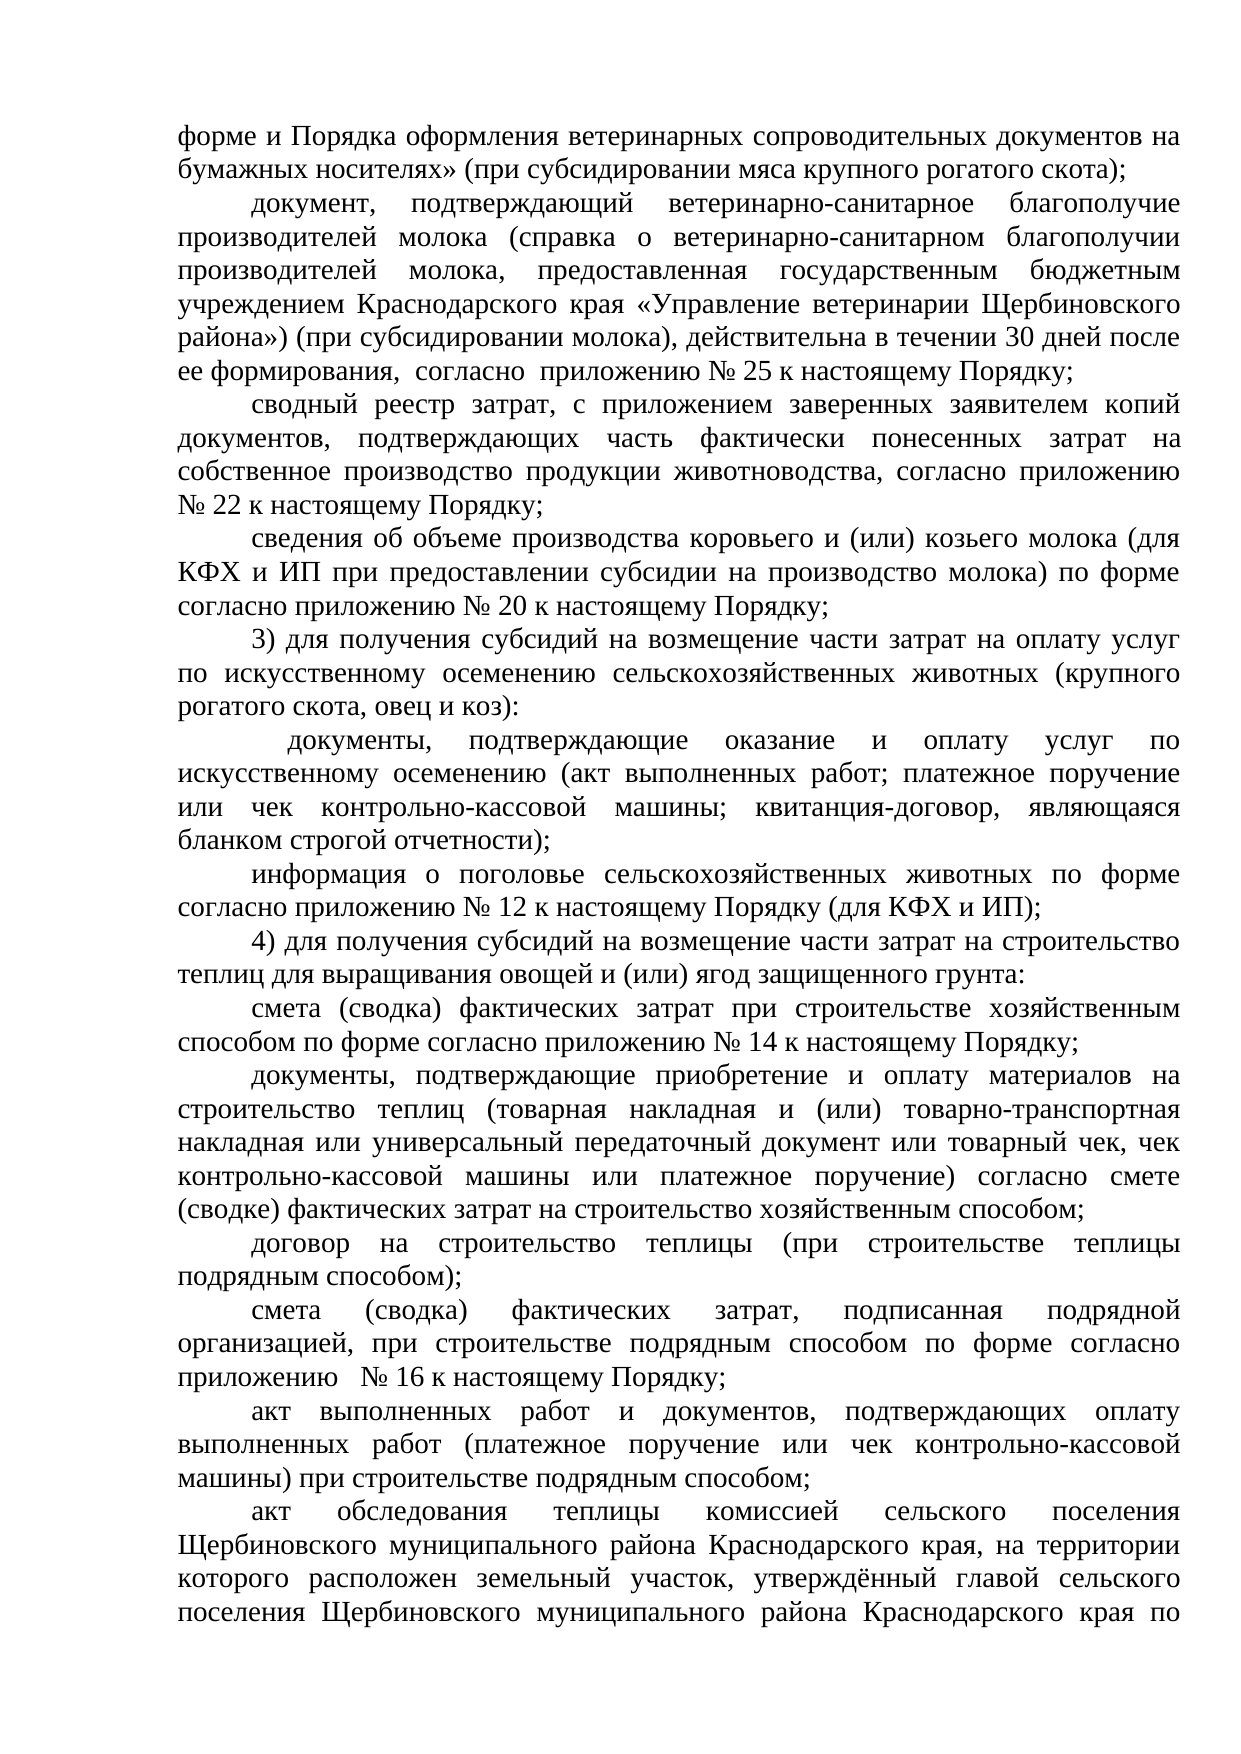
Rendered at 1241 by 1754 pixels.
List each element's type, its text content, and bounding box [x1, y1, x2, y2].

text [177, 118, 1181, 185]
text документы, подтверждающие приобретение и оплату материалов на строительство теплиц (товарная накладная и (или) товарно-транспортная накладная или универсальный передаточный документ или товарный чек, чек контрольно-кассовой машины или платежное поручение) согласно смете (сводке) фактических затрат на строительство хозяйственным способом; [177, 1057, 1181, 1225]
text акт выполненных работ и документов, подтверждающих оплату выполненных работ (платежное поручение или чек контрольно-кассовой машины) при строительстве подрядным способом; [177, 1393, 1181, 1493]
text документы, подтверждающие оказание и оплату услуг по искусственному осеменению (акт выполненных работ; платежное поручение или чек контрольно-кассовой машины; квитанция-договор, являющаяся бланком строгой отчетности); [177, 722, 1181, 856]
text сводный реестр затрат, с приложением заверенных заявителем копий документов, подтверждающих часть фактически понесенных затрат на собственное производство продукции животноводства, согласно приложению № 22 к настоящему Порядку; [177, 386, 1181, 521]
text сведения об объеме производства коровьего и (или) козьего молока (для КФХ и ИП при предоставлении субсидии на производство молока) по форме согласно приложению № 20 к настоящему Порядку; [177, 521, 1181, 621]
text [177, 1493, 1181, 1627]
text смета (сводка) фактических затрат, подписанная подрядной организацией, при строительстве подрядным способом по форме согласно приложению № 16 к настоящему Порядку; [177, 1292, 1181, 1393]
text документ, подтверждающий ветеринарно-санитарное благополучие производителей молока (справка о ветеринарно-санитарном благополучии производителей молока, предоставленная государственным бюджетным учреждением Краснодарского края «Управление ветеринарии Щербиновского района») (при субсидировании молока), действительна в течении 30 дней после ее формирования, согласно приложению № 25 к настоящему Порядку; [177, 185, 1181, 386]
text договор на строительство теплицы (при строительстве теплицы подрядным способом); [177, 1225, 1181, 1292]
text 4) для получения субсидий на возмещение части затрат на строительство теплиц для выращивания овощей и (или) ягод защищенного грунта: [177, 923, 1181, 990]
text смета (сводка) фактических затрат при строительстве хозяйственным способом по форме согласно приложению № 14 к настоящему Порядку; [177, 990, 1181, 1057]
text 3) для получения субсидий на возмещение части затрат на оплату услуг по искусственному осеменению сельскохозяйственных животных (крупного рогатого скота, овец и коз): [177, 621, 1181, 722]
text информация о поголовье сельскохозяйственных животных по форме согласно приложению № 12 к настоящему Порядку (для КФХ и ИП); [177, 856, 1181, 923]
